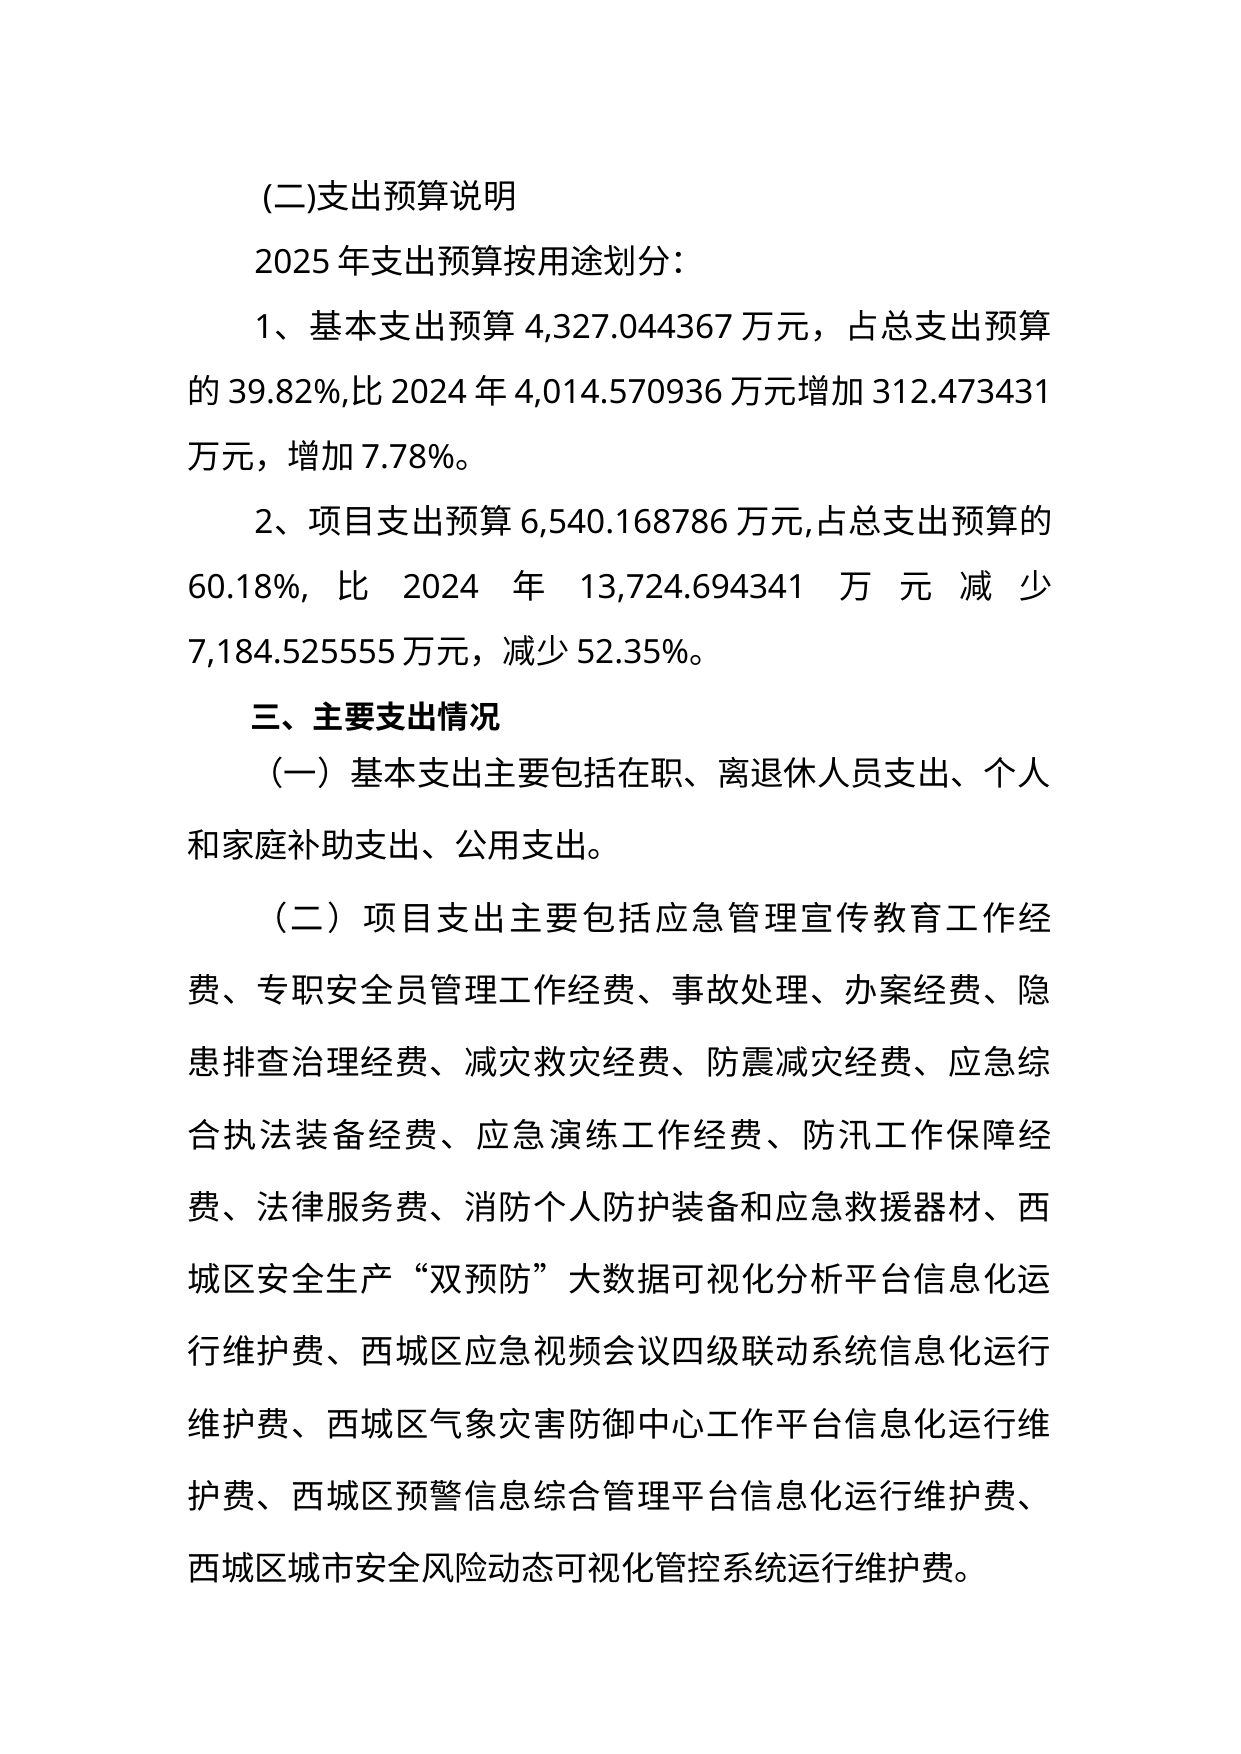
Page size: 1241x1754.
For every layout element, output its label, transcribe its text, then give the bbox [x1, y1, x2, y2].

text 2025年支出预算按用途划分： [187, 227, 1053, 292]
text 1、基本支出预算4,327.044367万元，占总支出预算的39.82%,比2024年4,014.570936万元增加312.473431万元，增加7.78%。 [187, 292, 1053, 487]
text 2、项目支出预算6,540.168786万元,占总支出预算的60.18%,比2024年13,724.694341万元减少7,184.525555万元，减少52.35%。 [187, 487, 1053, 682]
text （一）基本支出主要包括在职、离退休人员支出、个人 [217, 747, 1053, 795]
text （二）项目支出主要包括应急管理宣传教育工作经费、专职安全员管理工作经费、事故处理、办案经费、隐患排查治理经费、减灾救灾经费、防震减灾经费、应急综合执法装备经费、应急演练工作经费、防汛工作保障经费、法律服务费、消防个人防护装备和应急救援器材、西城区安全生产“双预防”大数据可视化分析平台信息化运行维护费、西城区应急视频会议四级联动系统信息化运行维护费、西城区气象灾害防御中心工作平台信息化运行维护费、西城区预警信息综合管理平台信息化运行维护费、西城区城市安全风险动态可视化管控系统运行维护费。 [187, 892, 1053, 1590]
text (二)支出预算说明 [187, 162, 1053, 227]
text 三、主要支出情况 [187, 682, 1053, 747]
text 和家庭补助支出、公用支出。 [187, 819, 1053, 867]
